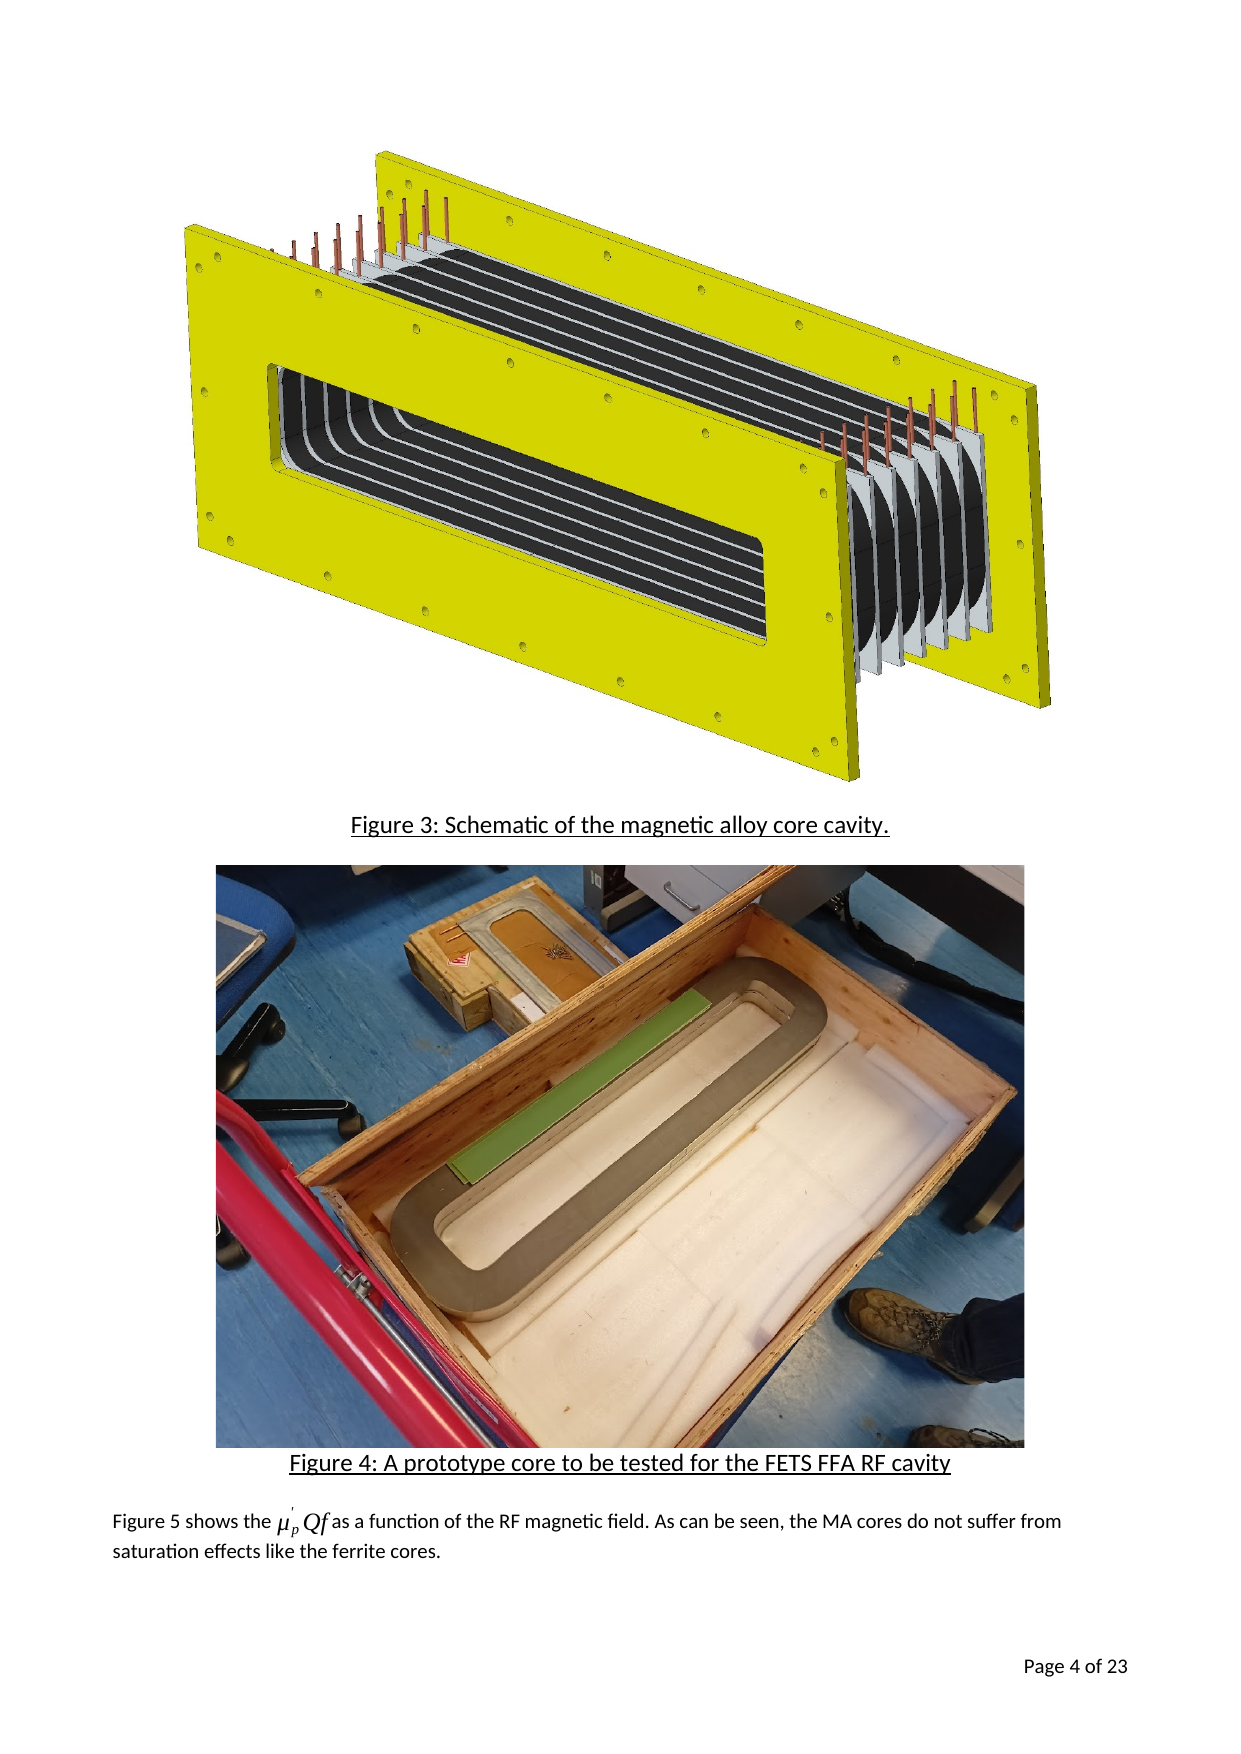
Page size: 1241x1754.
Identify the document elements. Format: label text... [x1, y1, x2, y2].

picture [150, 118, 1090, 810]
text Figure 3: Schematic of the magnetic alloy core cavity. [112, 810, 1128, 840]
text Figure 4: A prototype core to be tested for the FETS FFA RF cavity [112, 1448, 1128, 1478]
picture [215, 865, 1025, 1448]
text Figure 5 shows the as a function of the RF magnetic field. As can be seen, the MA cores do not suffer from saturation effects like the ferrite cores. [112, 1503, 1128, 1564]
